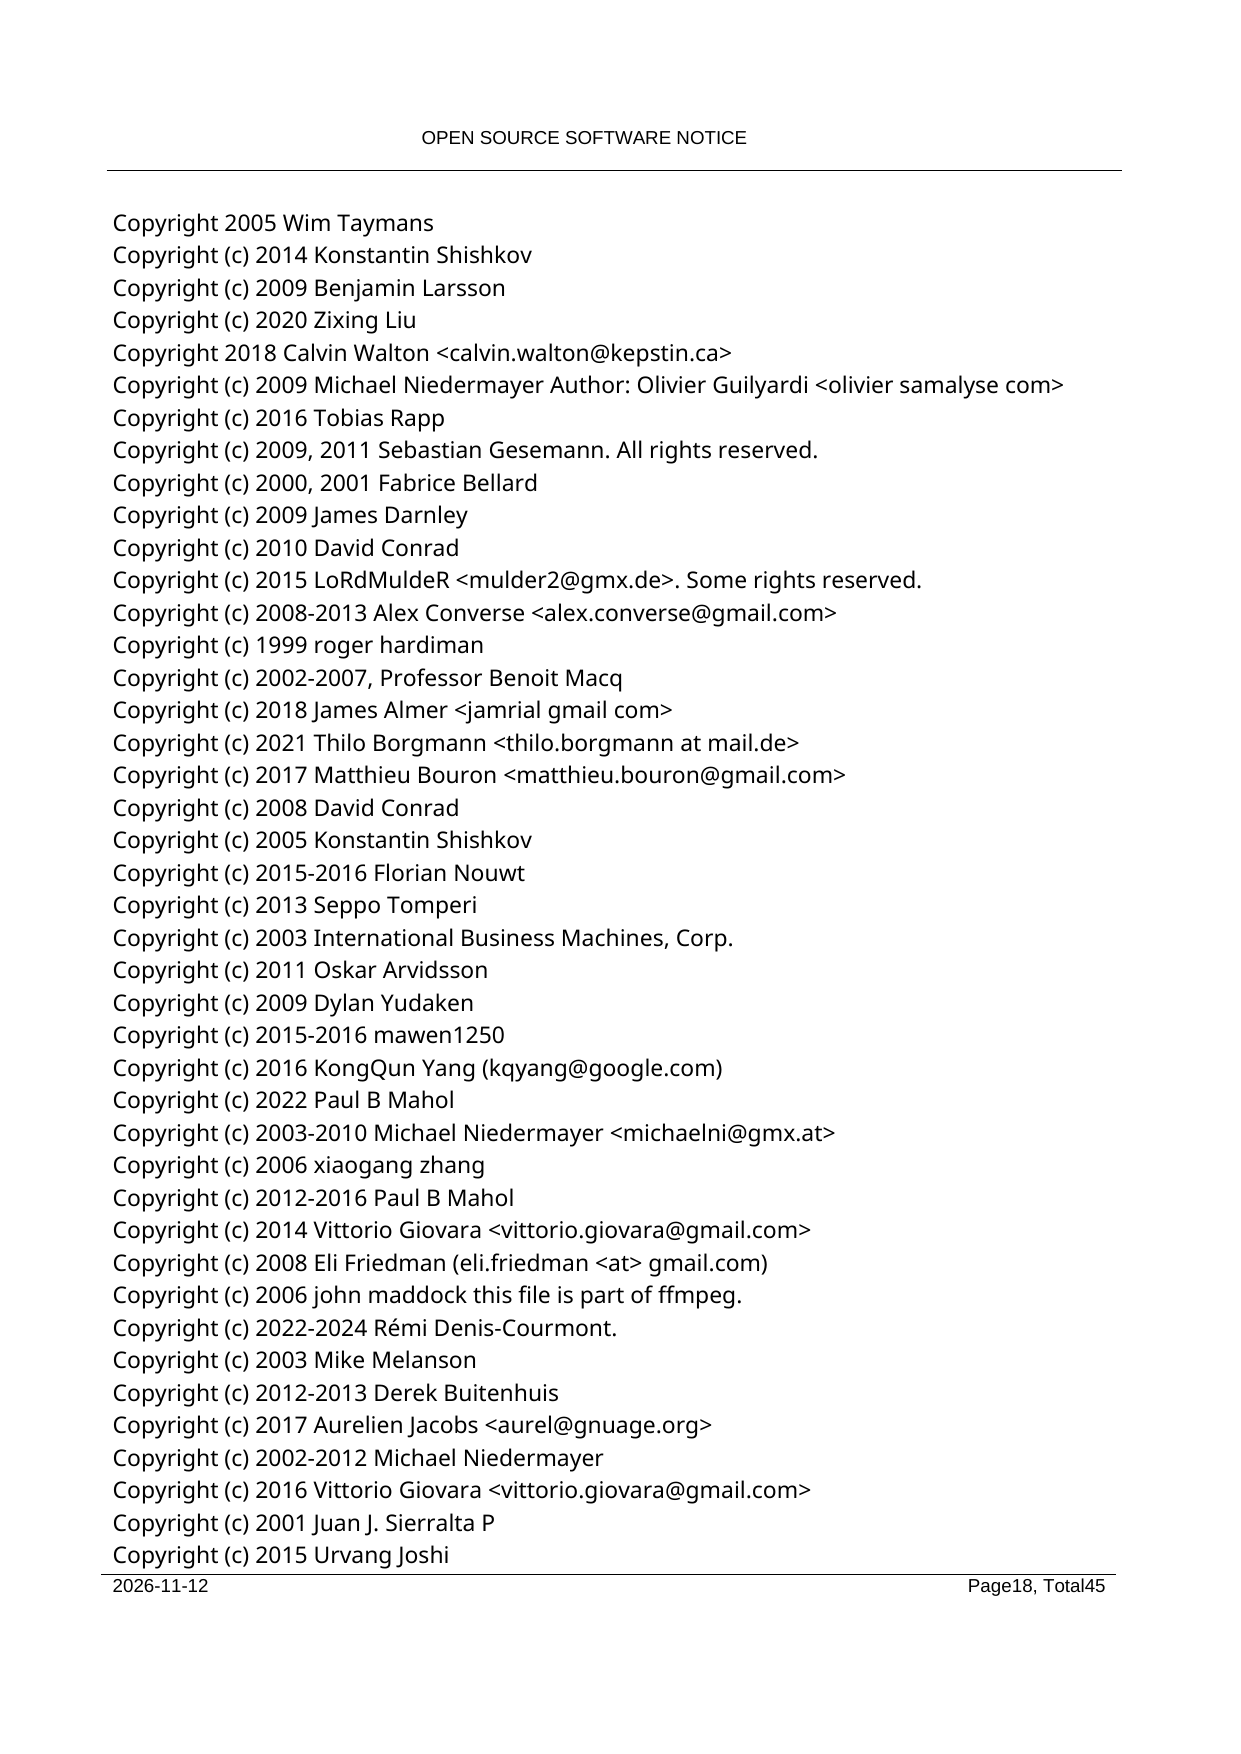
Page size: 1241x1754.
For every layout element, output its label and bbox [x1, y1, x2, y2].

text [112, 206, 1128, 1571]
